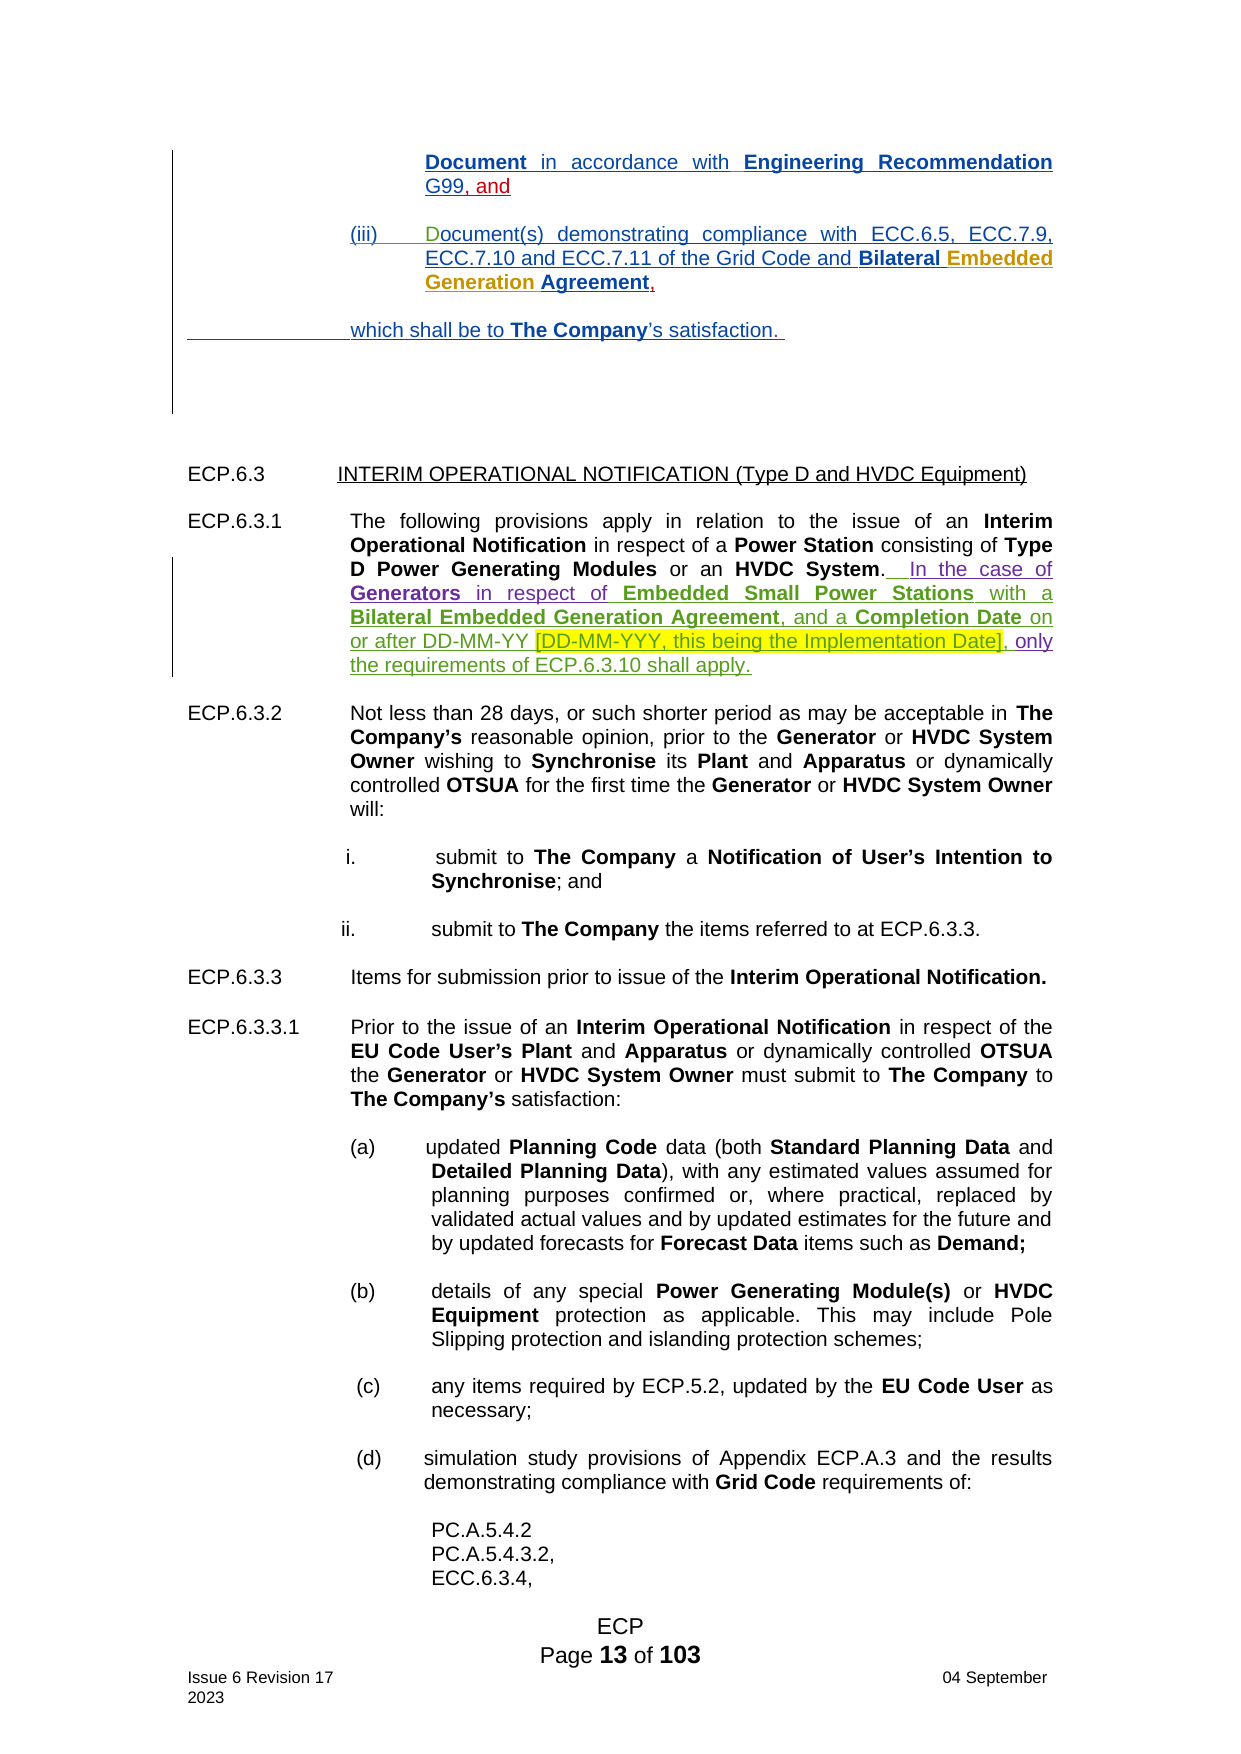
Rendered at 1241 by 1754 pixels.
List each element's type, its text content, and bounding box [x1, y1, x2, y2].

list submit to The Company a Notification of User’s Intention to Synchronise; and [356, 845, 1053, 893]
list submit to The Company the items referred to at ECP.6.3.3. [356, 917, 1053, 941]
text ECC.6.3.4, [394, 1566, 1053, 1590]
text (d) simulation study provisions of Appendix ECP.A.3 and the results demonstrating compliance with Grid Code requirements of: [356, 1446, 1053, 1494]
text ECP.6.3.3 Items for submission prior to issue of the Interim Operational Notification. [187, 964, 1053, 988]
text (b) details of any special Power Generating Module(s) or HVDC Equipment protection as applicable. This may include Pole Slipping protection and islanding protection schemes; [350, 1278, 1053, 1350]
text ECP.6.3.3.1 Prior to the issue of an Interim Operational Notification in respect of the EU Code User’s Plant and Apparatus or dynamically controlled OTSUA the Generator or HVDC System Owner must submit to The Company to The Company’s satisfaction: [187, 1015, 1053, 1111]
text ECP.6.3.2 Not less than 28 days, or such shorter period as may be acceptable in The Company’s reasonable opinion, prior to the Generator or HVDC System Owner wishing to Synchronise its Plant and Apparatus or dynamically controlled OTSUA for the first time the Generator or HVDC System Owner will: [187, 701, 1053, 821]
text PC.A.5.4.2 [394, 1518, 1053, 1542]
text (a) updated Planning Code data (both Standard Planning Data and Detailed Planning Data), with any estimated values assumed for planning purposes confirmed or, where practical, replaced by validated actual values and by updated estimates for the future and by updated forecasts for Forecast Data items such as Demand; [350, 1135, 1053, 1254]
text PC.A.5.4.3.2, [394, 1542, 1053, 1566]
subtitle ECP.6.3 INTERIM OPERATIONAL NOTIFICATION (Type D and HVDC Equipment) [187, 461, 1053, 485]
text ECP.6.3.1 The following provisions apply in relation to the issue of an Interim Operational Notification in respect of a Power Station consisting of Type D Power Generating Modules or an HVDC System. [187, 509, 1053, 677]
list any items required by ECP.5.2, updated by the EU Code User as necessary; [356, 1374, 1053, 1422]
